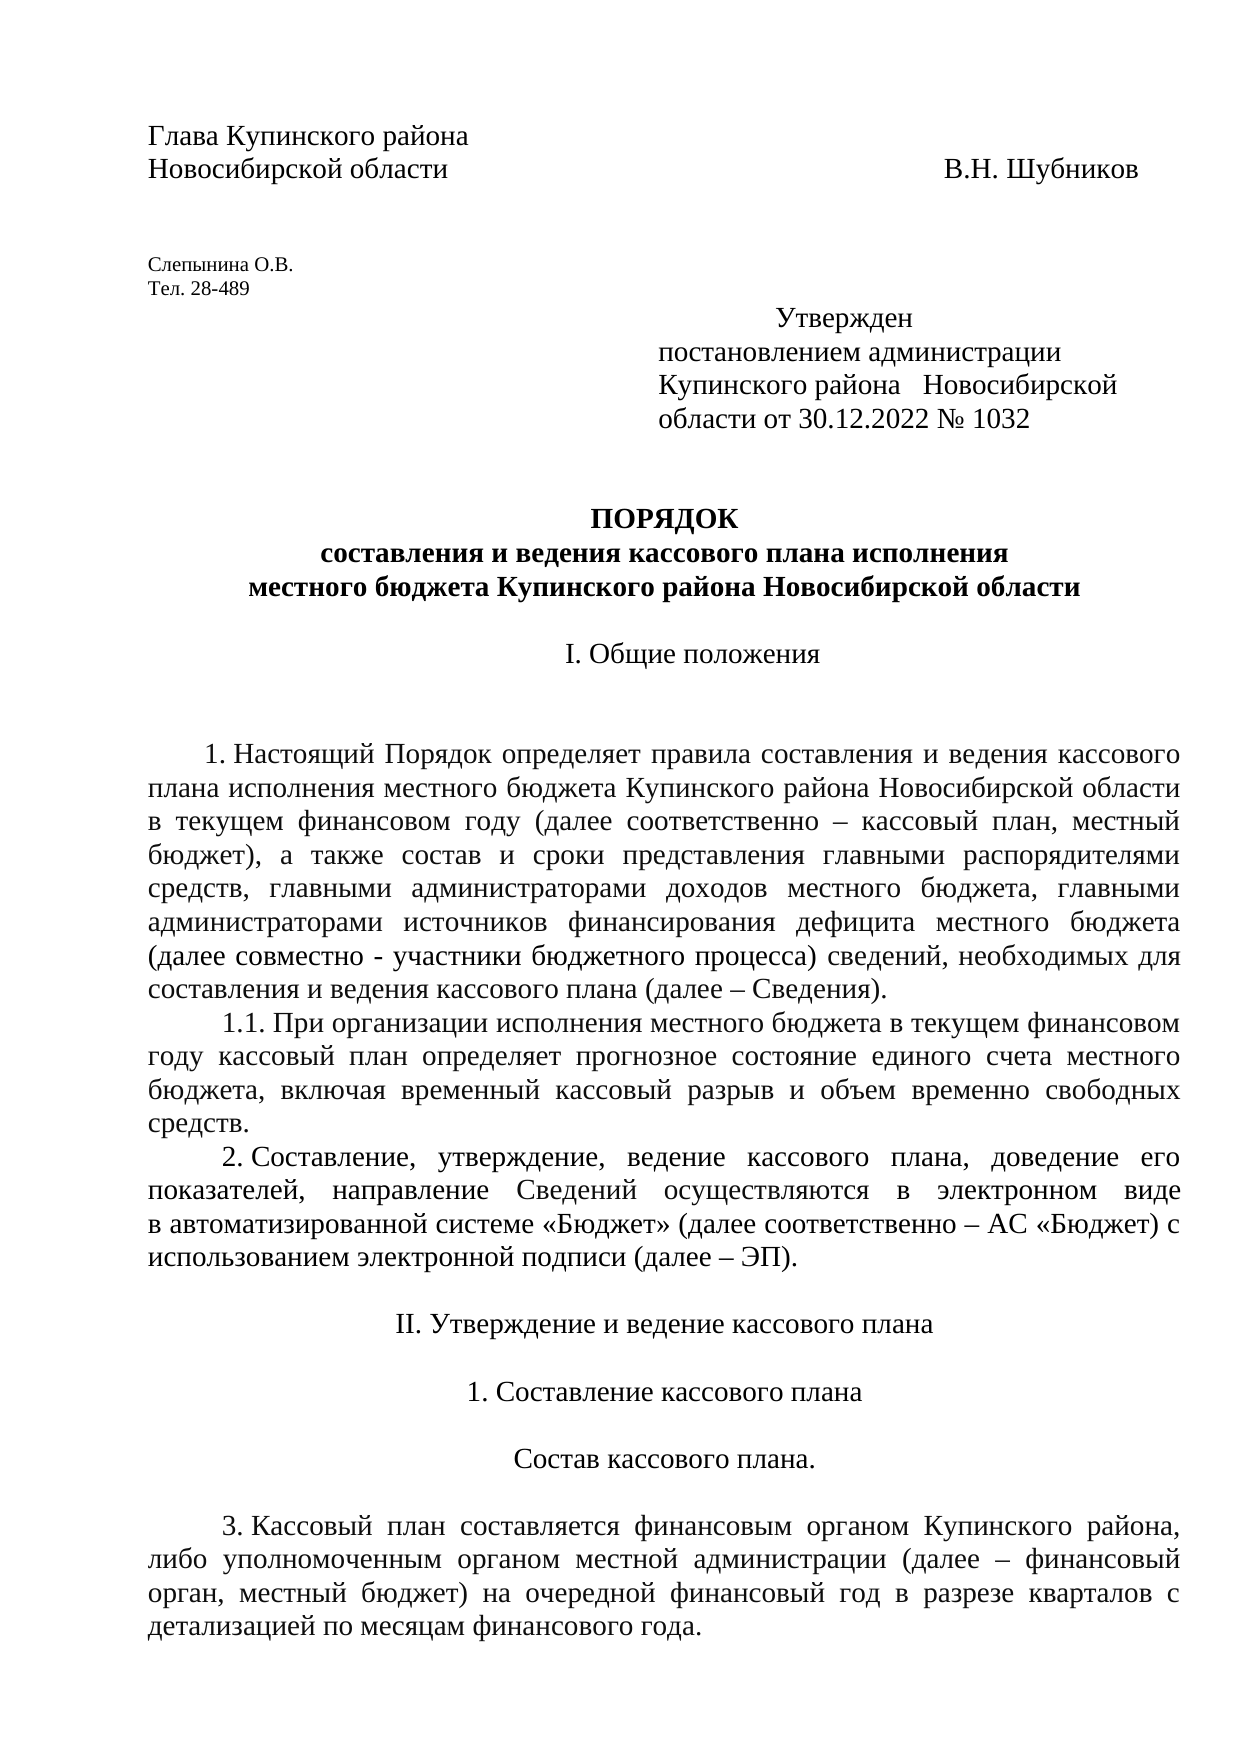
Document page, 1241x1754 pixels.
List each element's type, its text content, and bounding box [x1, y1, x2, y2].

text Новосибирской области В.Н. Шубников [148, 152, 1181, 185]
text 3. Кассовый план составляется финансовым органом Купинского района, либо уполномоченным органом местной администрации (далее – финансовый орган, местный бюджет) на очередной финансовый год в разрезе кварталов с детализацией по месяцам финансового года. [148, 1508, 1181, 1642]
text Утвержден [148, 300, 1181, 334]
text 1.1. При организации исполнения местного бюджета в текущем финансовом году кассовый план определяет прогнозное состояние единого счета местного бюджета, включая временный кассовый разрыв и объем временно свободных средств. [148, 1005, 1181, 1139]
text II. Утверждение и ведение кассового плана [148, 1307, 1181, 1340]
text Глава Купинского района [148, 118, 1181, 152]
text Состав кассового плана. [148, 1441, 1181, 1474]
text местного бюджета Купинского района Новосибирской области [148, 569, 1181, 602]
text области от 30.12.2022 № 1032 [148, 401, 1181, 434]
text Купинского района Новосибирской [148, 367, 1181, 401]
text 1. Настоящий Порядок определяет правила составления и ведения кассового плана исполнения местного бюджета Купинского района Новосибирской области в текущем финансовом году (далее соответственно – кассовый план, местный бюджет), а также состав и сроки представления главными распорядителями средств, главными администраторами доходов местного бюджета, главными администраторами источников финансирования дефицита местного бюджета (далее совместно - участники бюджетного процесса) сведений, необходимых для составления и ведения кассового плана (далее – Сведения). [148, 736, 1181, 1005]
text ПОРЯДОК [148, 502, 1181, 535]
text I. Общие положения [148, 636, 1181, 669]
text постановлением администрации [148, 334, 1181, 367]
text составления и ведения кассового плана исполнения [148, 535, 1181, 569]
text Слепынина О.В. [148, 252, 1181, 276]
text Тел. 28-489 [148, 276, 1181, 300]
text 2. Составление, утверждение, ведение кассового плана, доведение его показателей, направление Сведений осуществляются в электронном виде в автоматизированной системе «Бюджет» (далее соответственно – АС «Бюджет) с использованием электронной подписи (далее – ЭП). [148, 1139, 1181, 1273]
text 1. Составление кассового плана [148, 1374, 1181, 1407]
